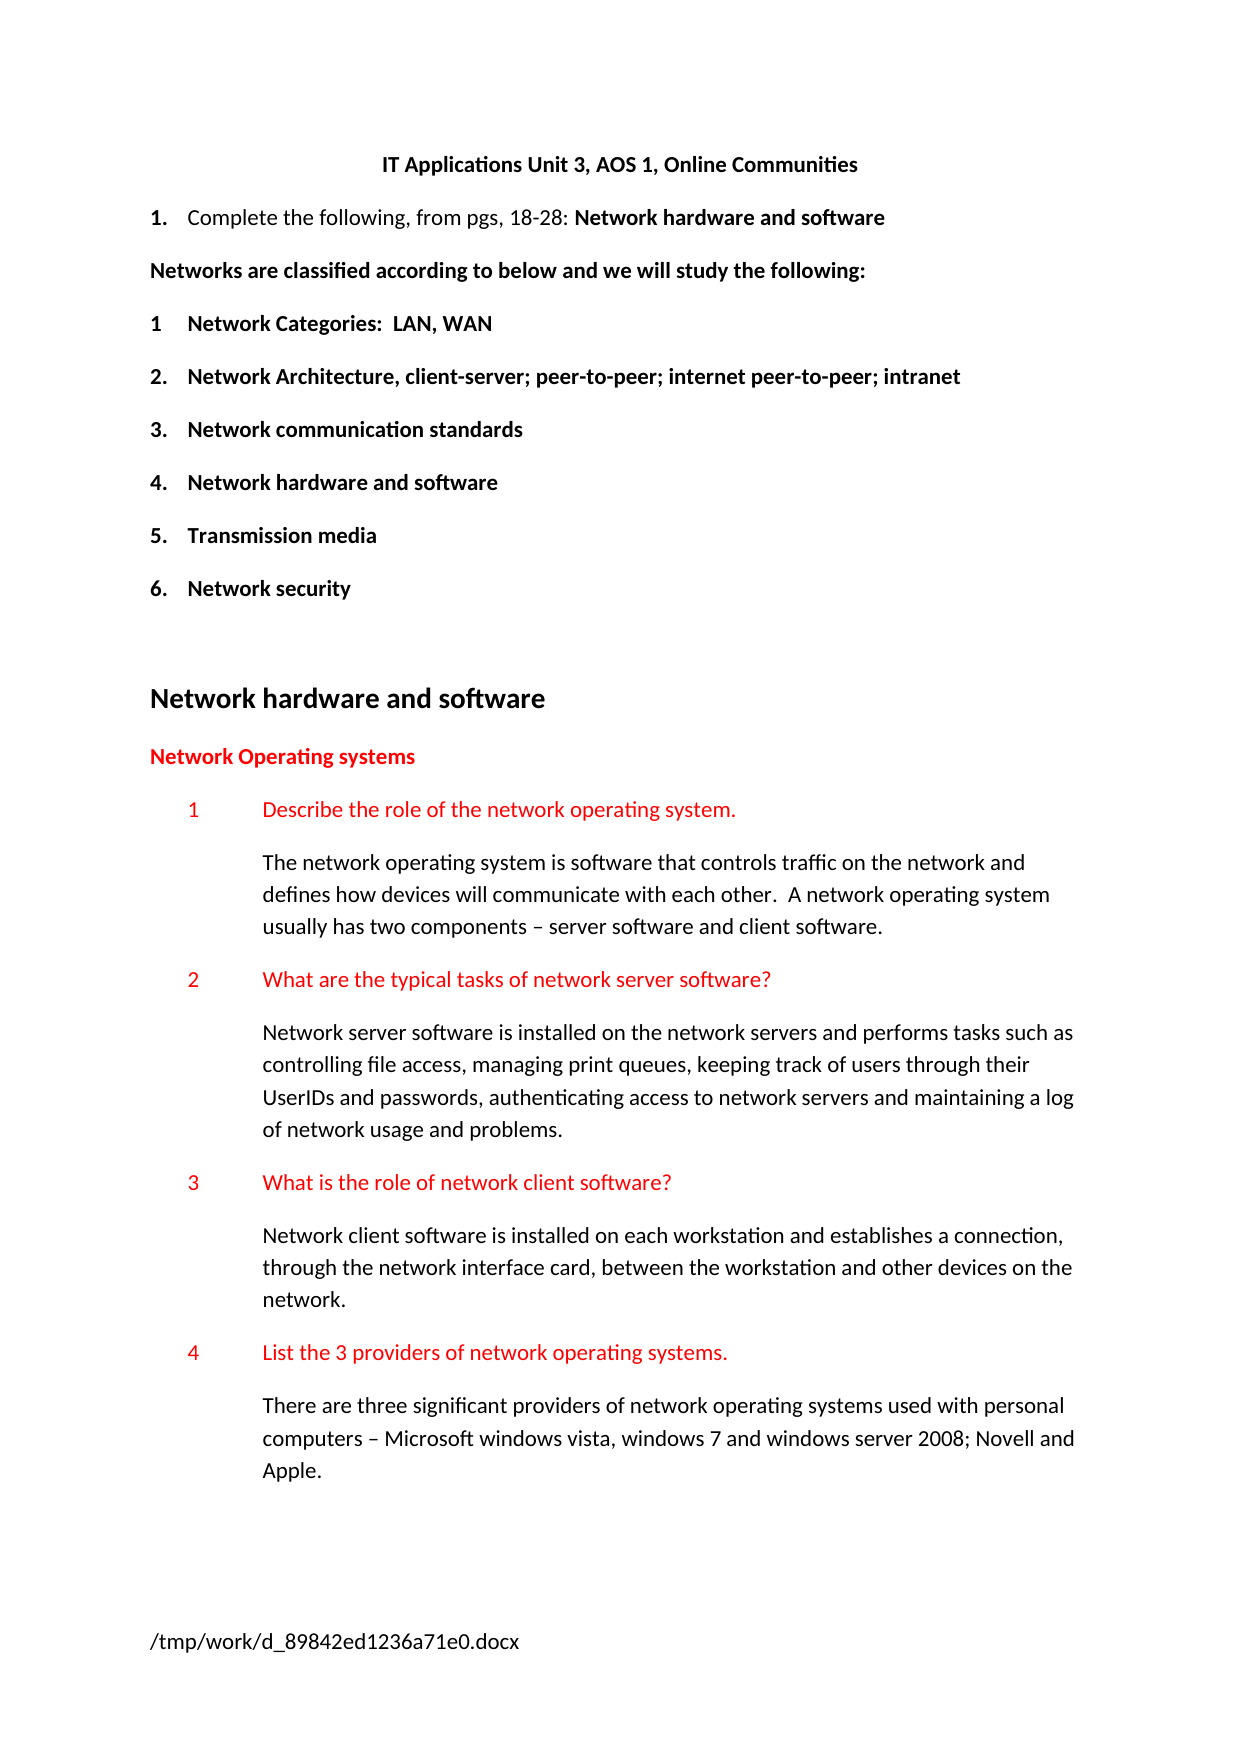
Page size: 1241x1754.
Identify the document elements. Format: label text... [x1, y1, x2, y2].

text Network Operating systems [150, 742, 1090, 770]
list Network hardware and software [150, 680, 1090, 716]
list Describe the role of the network operating system. [187, 795, 1090, 823]
list Transmission media [150, 521, 1090, 549]
text The network operating system is software that controls traffic on the network and defines how devices will communicate with each other. A network operating system usually has two components – server software and client software. [262, 848, 1090, 940]
text Network server software is installed on the network servers and performs tasks such as controlling file access, managing print queues, keeping track of users through their UserIDs and passwords, authenticating access to network servers and maintaining a log of network usage and problems. [262, 1018, 1090, 1143]
list Network Categories: LAN, WAN [150, 309, 1090, 337]
list What are the typical tasks of network server software? [187, 965, 1090, 993]
list Network hardware and software [150, 468, 1090, 496]
list Network security [150, 574, 1090, 602]
list What is the role of network client software? [187, 1168, 1090, 1196]
list List the 3 providers of network operating systems. [187, 1338, 1090, 1366]
list Complete the following, from pgs, 18-28: Network hardware and software [150, 203, 1090, 231]
text Networks are classified according to below and we will study the following: [150, 256, 1090, 284]
text Network client software is installed on each workstation and establishes a connection, through the network interface card, between the workstation and other devices on the network. [262, 1221, 1090, 1313]
list Network communication standards [150, 415, 1090, 443]
text There are three significant providers of network operating systems used with personal computers – Microsoft windows vista, windows 7 and windows server 2008; Novell and Apple. [262, 1391, 1090, 1484]
text IT Applications Unit 3, AOS 1, Online Communities [150, 150, 1090, 178]
list Network Architecture, client-server; peer-to-peer; internet peer-to-peer; intranet [150, 362, 1090, 390]
